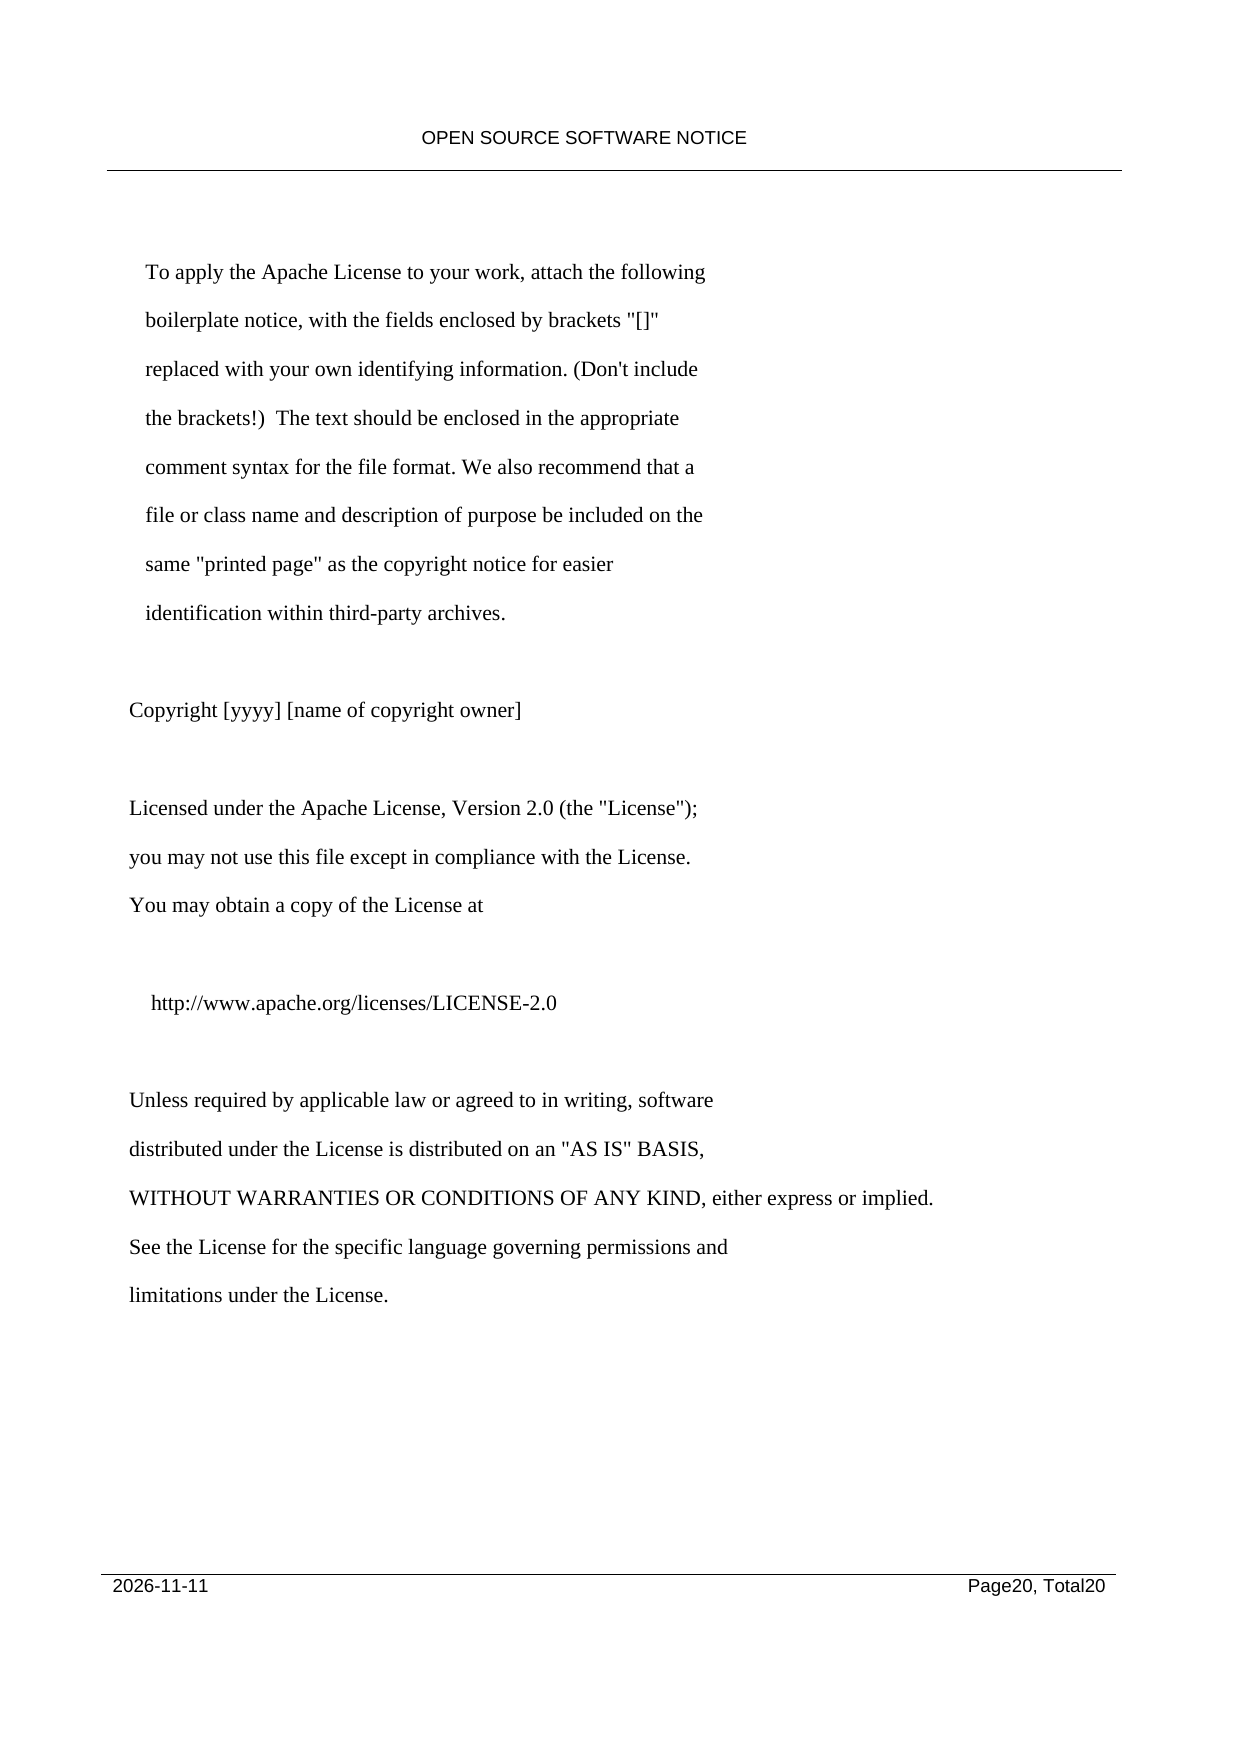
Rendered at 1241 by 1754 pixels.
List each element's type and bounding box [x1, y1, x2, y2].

text [112, 206, 1128, 1311]
